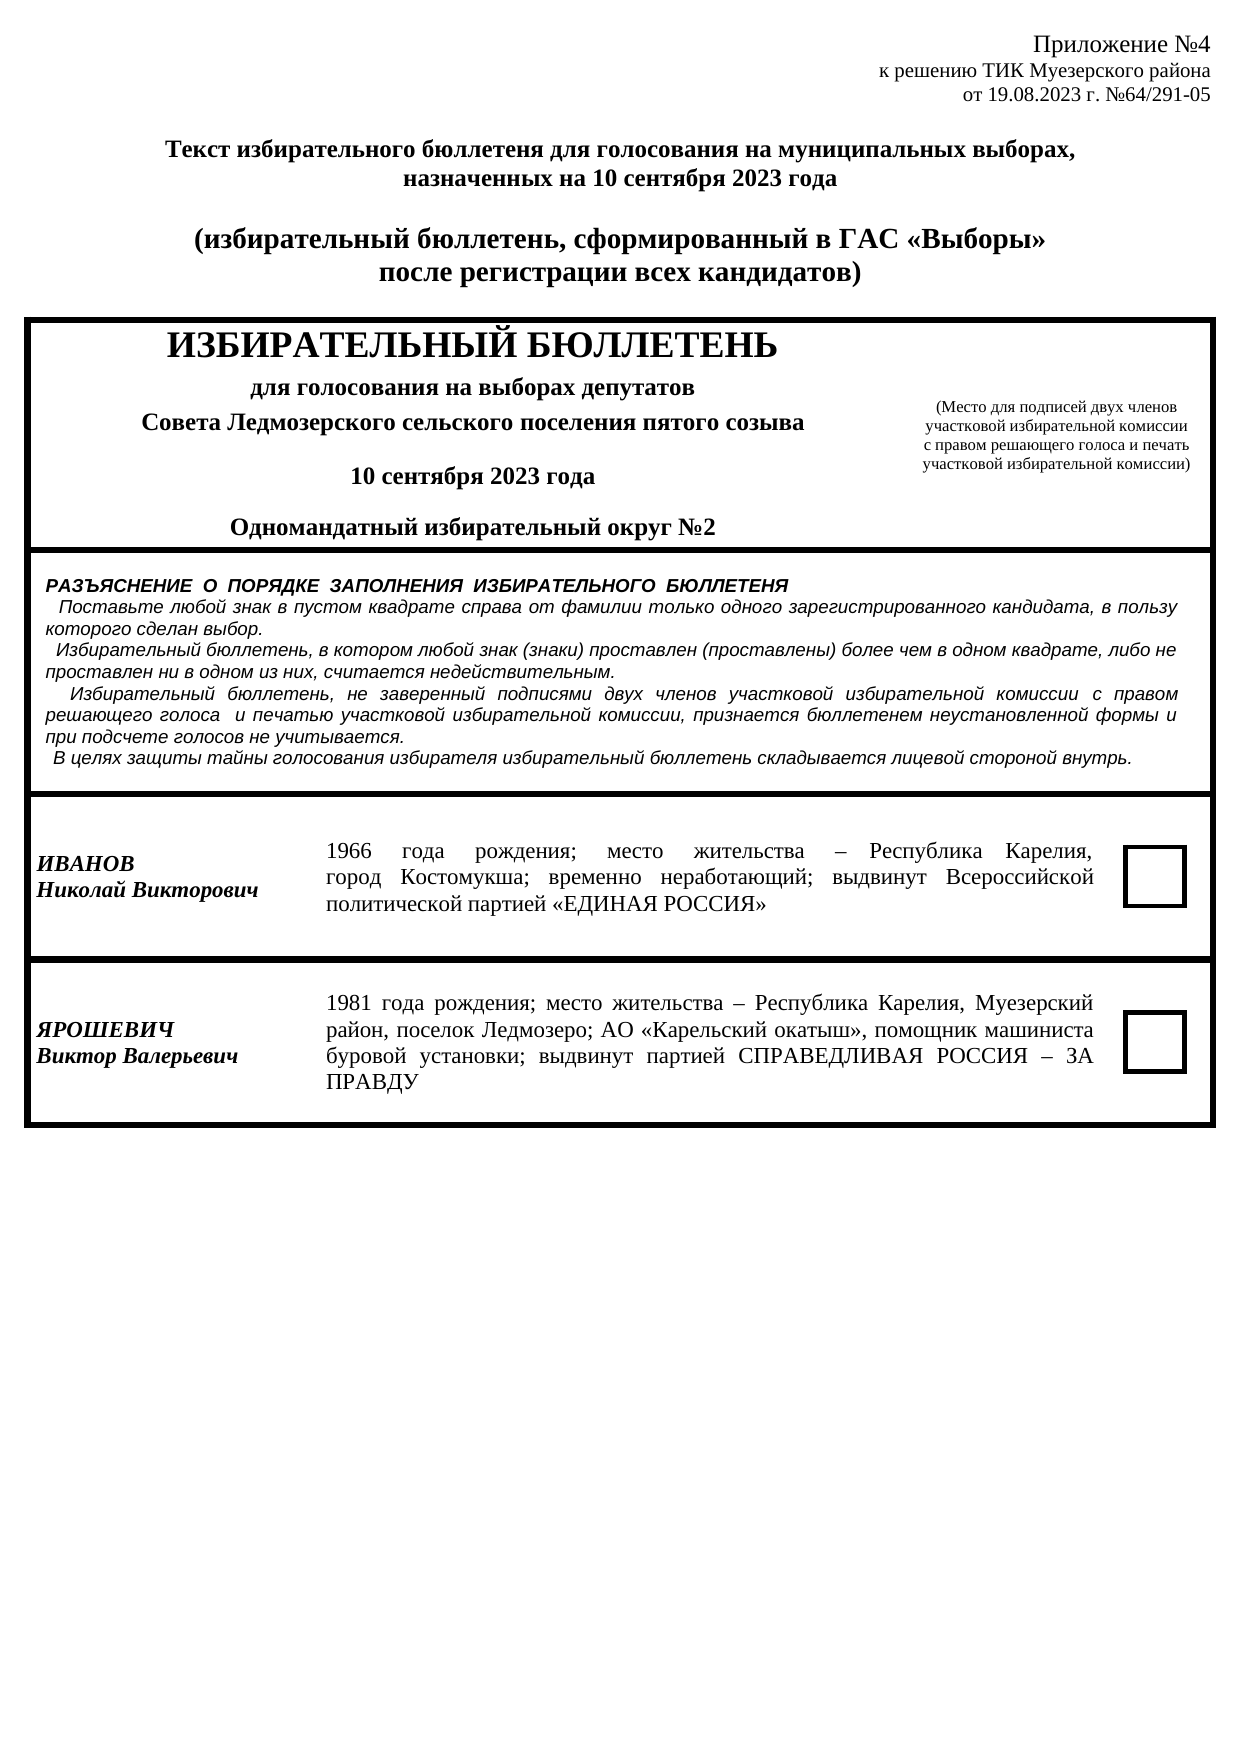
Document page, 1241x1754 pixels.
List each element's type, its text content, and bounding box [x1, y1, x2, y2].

text Текст избирательного бюллетеня для голосования на муниципальных выборах, [29, 134, 1211, 163]
table_cell [1098, 797, 1210, 956]
table_cell 1981 года рождения; место жительства – Республика Карелия, Муезерский район, поселок Ледмозеро; АО «Карельский окатыш», помощник машиниста буровой установки; выдвинут партией СПРАВЕДЛИВАЯ РОССИЯ – ЗА ПРАВДУ [323, 963, 1098, 1122]
text (избирательный бюллетень, сформированный в ГАС «Выборы» [29, 221, 1211, 254]
text Приложение №4 [29, 29, 1211, 58]
table_cell ИВАНОВ Николай Викторович [31, 797, 323, 956]
text назначенных на 10 сентября 2023 года [29, 163, 1211, 192]
table_cell РАЗЪЯСНЕНИЕ О ПОРЯДКЕ ЗАПОЛНЕНИЯ ИЗБИРАТЕЛЬНОГО БЮЛЛЕТЕНЯ Поставьте любой знак в пустом квадрате справа от фамилии только одного зарегистрированного кандидата, в пользу которого сделан выбор. Избирательный бюллетень, в котором любой знак (знаки) проставлен (проставлены) более чем в одном квадрате, либо не проставлен ни в одном из них, считается недействительным. Избирательный бюллетень, не заверенный подписями двух членов участковой избирательной комиссии c правом решающего голоса и печатью участковой избирательной комиссии, признается бюллетенем неустановленной формы и при подсчете голосов не учитывается. В целях защиты тайны голосования избирателя избирательный бюллетень складывается лицевой стороной внутрь. [31, 553, 1210, 791]
table_cell ЯРОШЕВИЧ Виктор Валерьевич [31, 963, 323, 1122]
table_header ИЗБИРАТЕЛЬНЫЙ БЮЛЛЕТЕНЬ для голосования на выборах депутатов Совета Ледмозерского сельского поселения пятого созыва 10 сентября 2023 года Одномандатный избирательный округ №2 [31, 323, 918, 547]
table_cell [1098, 963, 1210, 1122]
text от 19.08.2023 г. №64/291-05 [29, 82, 1211, 106]
table_cell 1966 года рождения; место жительства – Республика Карелия, город Костомукша; временно неработающий; выдвинут Всероссийской политической партией «ЕДИНАЯ РОССИЯ» [323, 797, 1098, 956]
table_header (Место для подписей двух членов участковой избирательной комиссии с правом решающего голоса и печать участковой избирательной комиссии) [918, 323, 1210, 547]
text к решению ТИК Муезерского района [29, 58, 1211, 82]
text после регистрации всех кандидатов) [29, 254, 1211, 288]
